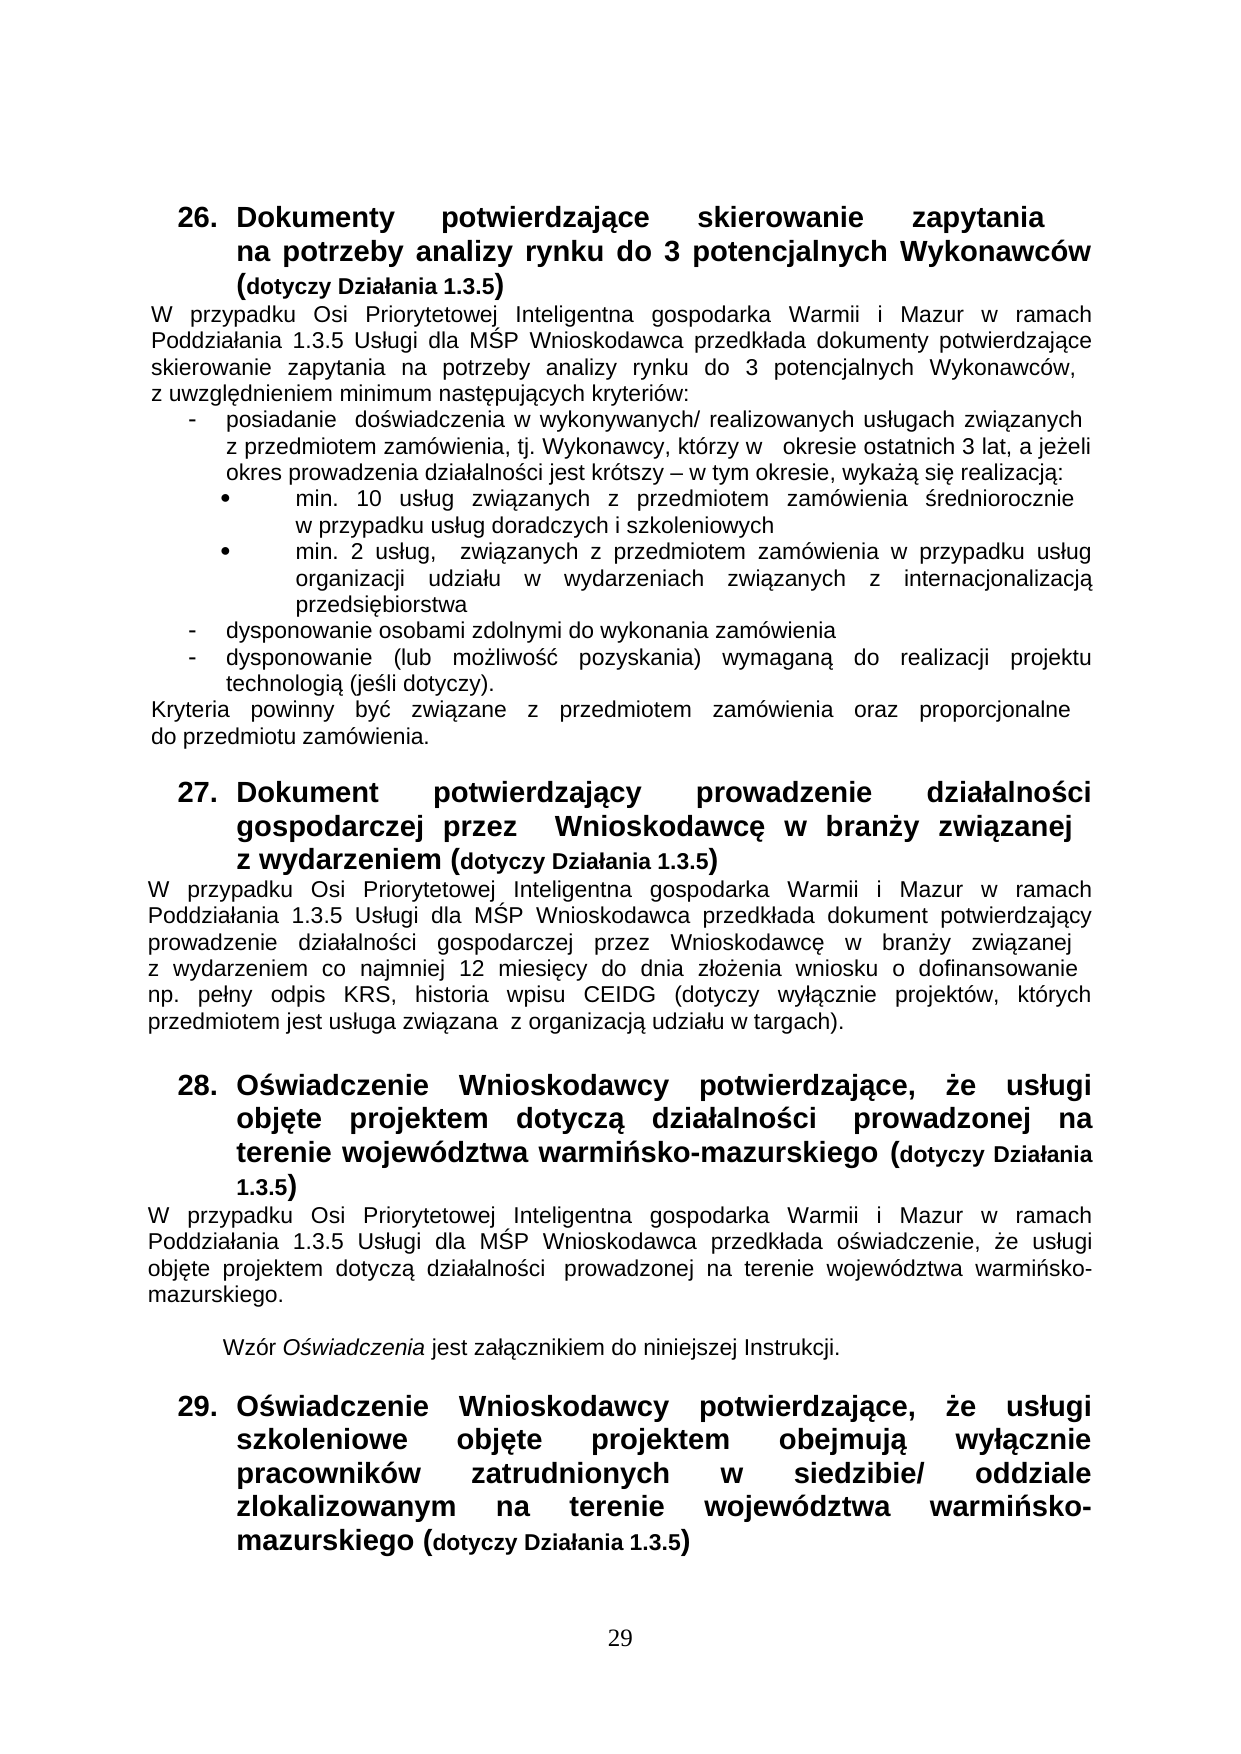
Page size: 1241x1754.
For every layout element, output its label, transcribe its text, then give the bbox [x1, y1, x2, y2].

list Wzór Oświadczenia jest załącznikiem do niniejszej Instrukcji. [223, 1307, 1093, 1360]
text W przypadku Osi Priorytetowej Inteligentna gospodarka Warmii i Mazur w ramach Poddziałania 1.3.5 Usługi dla MŚP Wnioskodawca przedkłada oświadczenie, że usługi objęte projektem dotyczą działalności prowadzonej na terenie województwa warmińsko-mazurskiego. [148, 1202, 1093, 1307]
text W przypadku Osi Priorytetowej Inteligentna gospodarka Warmii i Mazur w ramach Poddziałania 1.3.5 Usługi dla MŚP Wnioskodawca przedkłada dokument potwierdzający prowadzenie działalności gospodarczej przez Wnioskodawcę w branży związanej z wydarzeniem co najmniej 12 miesięcy do dnia złożenia wniosku o dofinansowanie np. pełny odpis KRS, historia wpisu CEIDG (dotyczy wyłącznie projektów, których przedmiotem jest usługa związana z organizacją udziału w targach). [148, 876, 1093, 1034]
list min. 2 usług, związanych z przedmiotem zamówienia w przypadku usług organizacji udziału w wydarzeniach związanych z internacjonalizacją przedsiębiorstwa [221, 538, 1093, 617]
list Dokumenty potwierdzające skierowanie zapytania na potrzeby analizy rynku do 3 potencjalnych Wykonawców (dotyczy Działania 1.3.5) [177, 200, 1093, 301]
list Oświadczenie Wnioskodawcy potwierdzające, że usługi szkoleniowe objęte projektem obejmują wyłącznie pracowników zatrudnionych w siedzibie/ oddziale zlokalizowanym na terenie województwa warmińsko-mazurskiego (dotyczy Działania 1.3.5) [177, 1389, 1093, 1556]
list dysponowanie osobami zdolnymi do wykonania zamówienia [188, 617, 1093, 643]
list Oświadczenie Wnioskodawcy potwierdzające, że usługi objęte projektem dotyczą działalności prowadzonej na terenie województwa warmińsko-mazurskiego (dotyczy Działania 1.3.5) [177, 1068, 1093, 1202]
text W przypadku Osi Priorytetowej Inteligentna gospodarka Warmii i Mazur w ramach Poddziałania 1.3.5 Usługi dla MŚP Wnioskodawca przedkłada dokumenty potwierdzające skierowanie zapytania na potrzeby analizy rynku do 3 potencjalnych Wykonawców, z uwzględnieniem minimum następujących kryteriów: [151, 301, 1093, 406]
list posiadanie doświadczenia w wykonywanych/ realizowanych usługach związanych z przedmiotem zamówienia, tj. Wykonawcy, którzy w okresie ostatnich 3 lat, a jeżeli okres prowadzenia działalności jest krótszy – w tym okresie, wykażą się realizacją: [188, 406, 1093, 485]
list dysponowanie (lub możliwość pozyskania) wymaganą do realizacji projektu technologią (jeśli dotyczy). [188, 643, 1093, 696]
list Dokument potwierdzający prowadzenie działalności gospodarczej przez Wnioskodawcę w branży związanej z wydarzeniem (dotyczy Działania 1.3.5) [177, 775, 1093, 876]
text Kryteria powinny być związane z przedmiotem zamówienia oraz proporcjonalne do przedmiotu zamówienia. [151, 696, 1093, 749]
list min. 10 usług związanych z przedmiotem zamówienia średniorocznie w przypadku usług doradczych i szkoleniowych [221, 485, 1093, 538]
